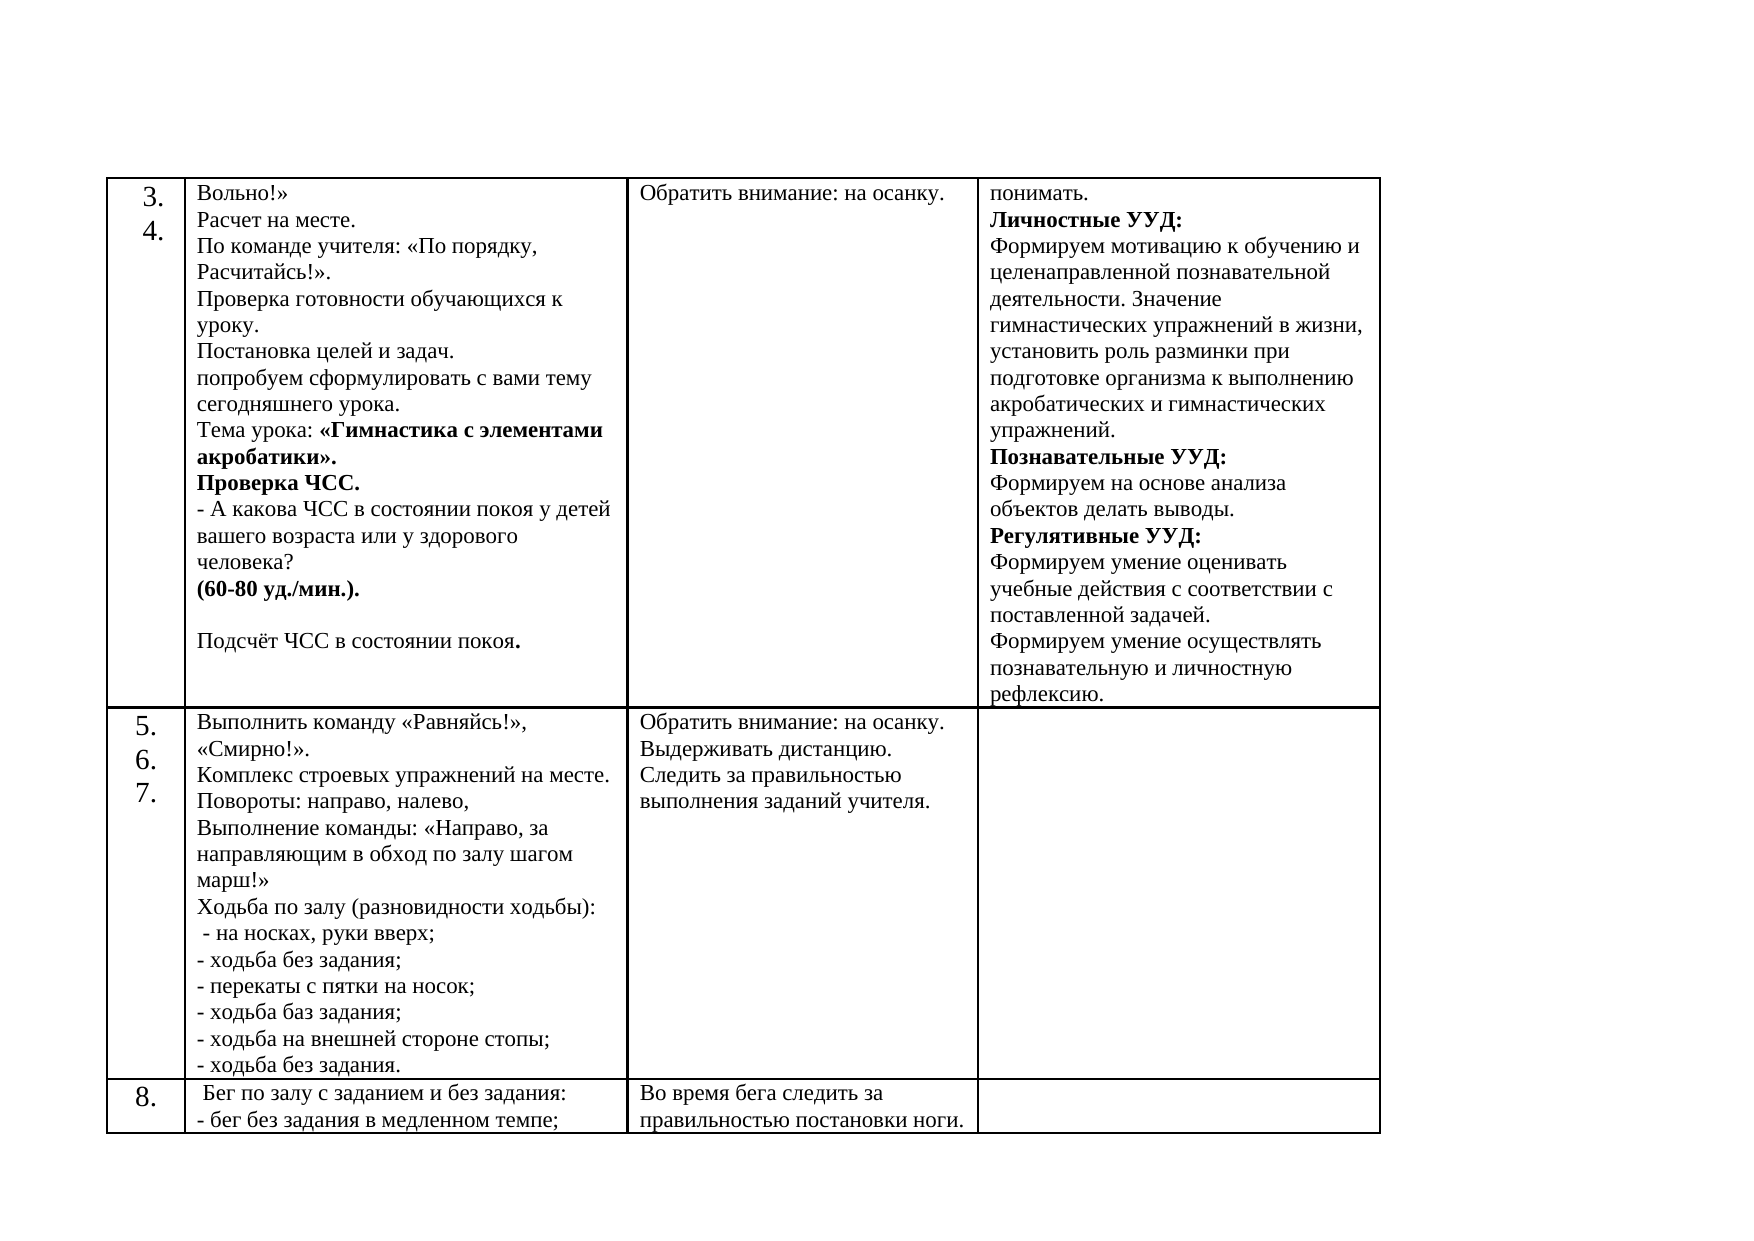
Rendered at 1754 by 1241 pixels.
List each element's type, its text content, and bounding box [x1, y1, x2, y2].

table_cell [979, 709, 1379, 1077]
table_cell [979, 1080, 1379, 1132]
table_cell 1. 2. 3. 4. [108, 179, 184, 706]
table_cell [186, 1080, 626, 1132]
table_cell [629, 1080, 977, 1132]
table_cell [979, 179, 1379, 706]
table_cell Выполнить команду «Равняйсь!», «Смирно!». Комплекс строевых упражнений на месте. Повороты: направо, налево, Выполнение команды: «Направо, за направляющим в обход по залу шагом марш!» Ходьба по залу (разновидности ходьбы): - на носках, руки вверх; - ходьба без задания; - перекаты с пятки на носок; - ходьба баз задания; - ходьба на внешней стороне стопы; - ходьба без задания. [186, 709, 626, 1077]
table_cell Обратить внимание: на осанку. Выдерживать дистанцию. Следить за правильностью выполнения заданий учителя. [629, 709, 977, 1077]
table_cell 8. [108, 1080, 184, 1132]
table_cell 5. 6. 7. [108, 709, 184, 1077]
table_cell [629, 179, 977, 706]
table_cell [186, 179, 626, 706]
